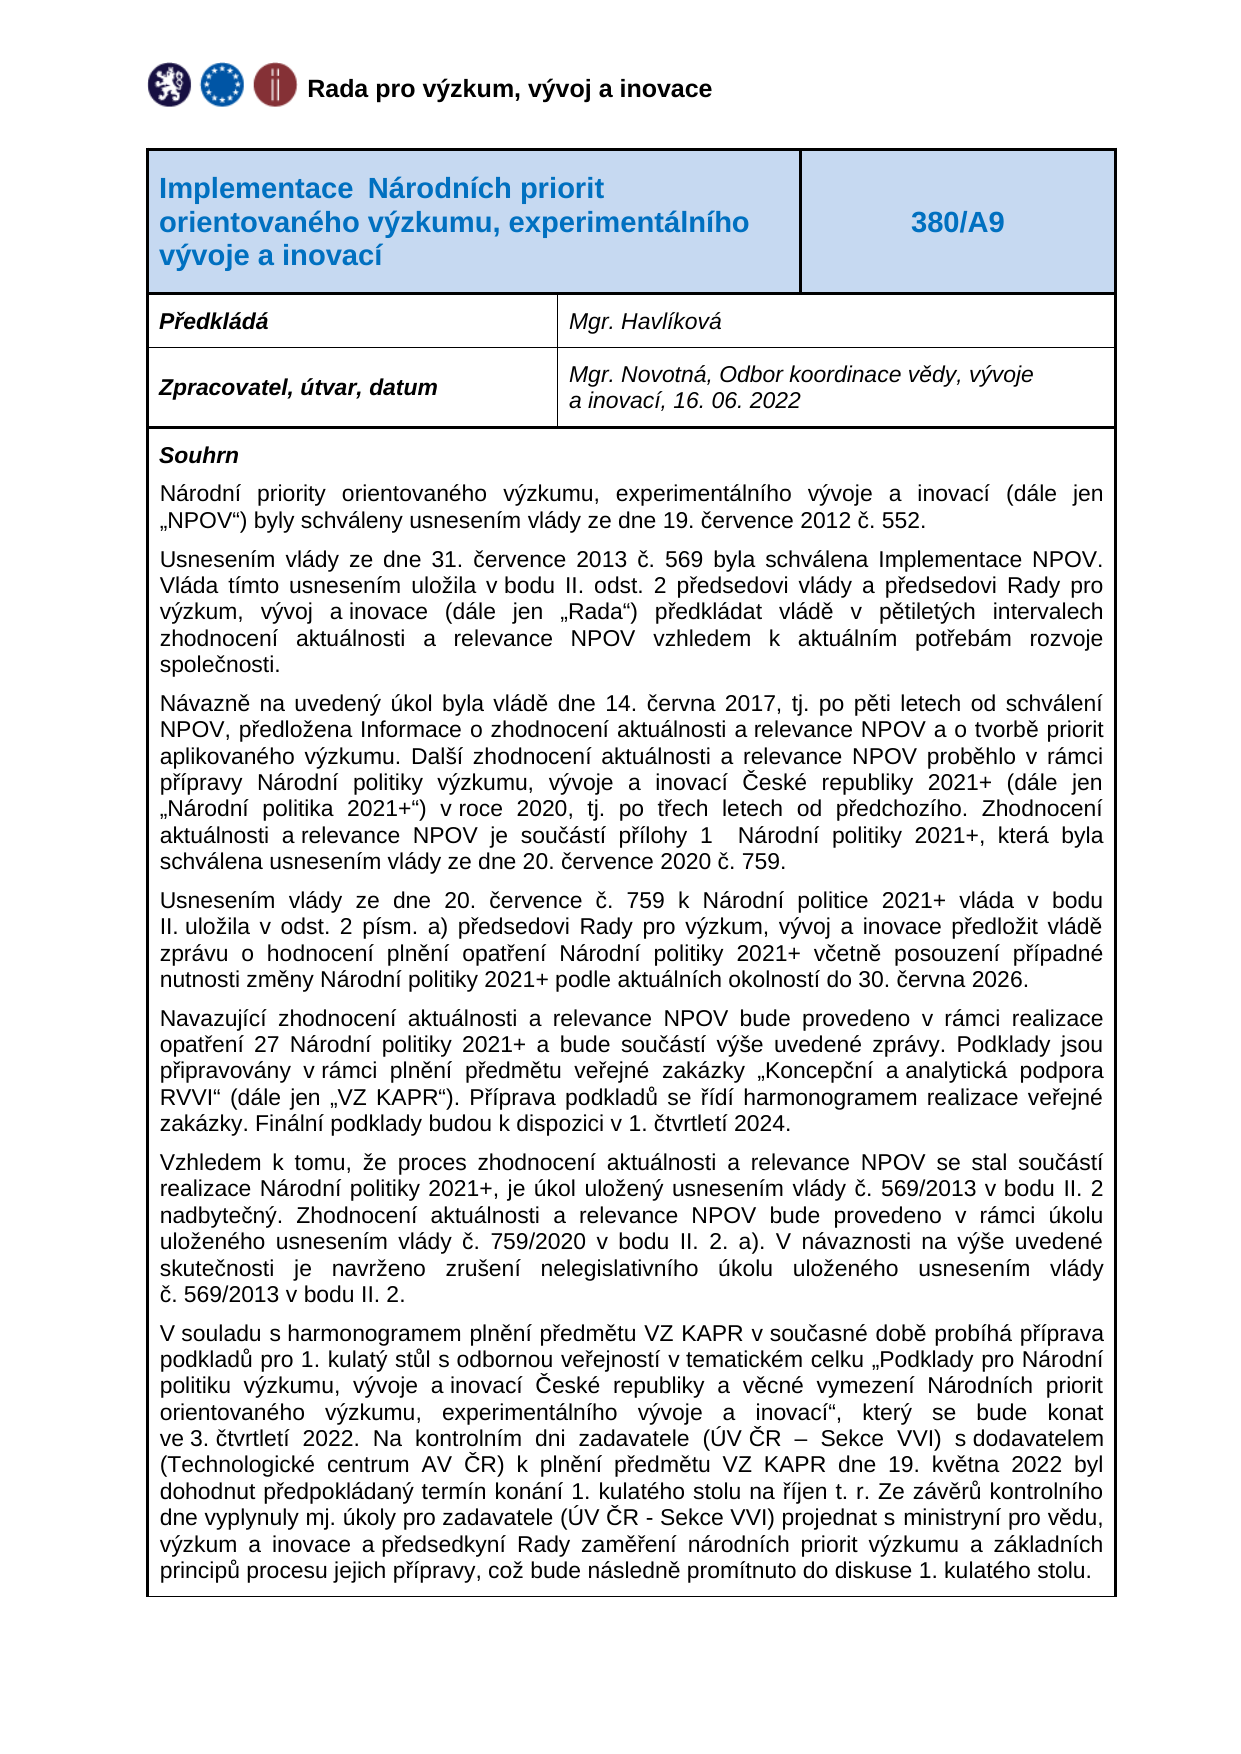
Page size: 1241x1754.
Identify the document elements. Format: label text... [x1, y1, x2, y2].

table_cell Předkládá [149, 295, 557, 347]
table_header 380/A9 [802, 151, 1114, 292]
table_cell Souhrn Národní priority orientovaného výzkumu, experimentálního vývoje a inovací (dále jen „NPOV“) byly schváleny usnesením vlády ze dne 19. července 2012 č. 552. Usnesením vlády ze dne 31. července 2013 č. 569 byla schválena Implementace NPOV. Vláda tímto usnesením uložila v bodu II. odst. 2 předsedovi vlády a předsedovi Rady pro výzkum, vývoj a inovace (dále jen „Rada“) předkládat vládě v pětiletých intervalech zhodnocení aktuálnosti a relevance NPOV vzhledem k aktuálním potřebám rozvoje společnosti. Návazně na uvedený úkol byla vládě dne 14. června 2017, tj. po pěti letech od schválení NPOV, předložena Informace o zhodnocení aktuálnosti a relevance NPOV a o tvorbě priorit aplikovaného výzkumu. Další zhodnocení aktuálnosti a relevance NPOV proběhlo v rámci přípravy Národní politiky výzkumu, vývoje a inovací České republiky 2021+ (dále jen „Národní politika 2021+“) v roce 2020, tj. po třech letech od předchozího. Zhodnocení aktuálnosti a relevance NPOV je součástí přílohy 1 Národní politiky 2021+, která byla schválena usnesením vlády ze dne 20. července 2020 č. 759. Usnesením vlády ze dne 20. července č. 759 k Národní politice 2021+ vláda v bodu II. uložila v odst. 2 písm. a) předsedovi Rady pro výzkum, vývoj a inovace předložit vládě zprávu o hodnocení plnění opatření Národní politiky 2021+ včetně posouzení případné nutnosti změny Národní politiky 2021+ podle aktuálních okolností do 30. června 2026. Navazující zhodnocení aktuálnosti a relevance NPOV bude provedeno v rámci realizace opatření 27 Národní politiky 2021+ a bude součástí výše uvedené zprávy. Podklady jsou připravovány v rámci plnění předmětu veřejné zakázky „Koncepční a analytická podpora RVVI“ (dále jen „VZ KAPR“). Příprava podkladů se řídí harmonogramem realizace veřejné zakázky. Finální podklady budou k dispozici v 1. čtvrtletí 2024. Vzhledem k tomu, že proces zhodnocení aktuálnosti a relevance NPOV se stal součástí realizace Národní politiky 2021+, je úkol uložený usnesením vlády č. 569/2013 v bodu II. 2 nadbytečný. Zhodnocení aktuálnosti a relevance NPOV bude provedeno v rámci úkolu uloženého usnesením vlády č. 759/2020 v bodu II. 2. a). V návaznosti na výše uvedené skutečnosti je navrženo zrušení nelegislativního úkolu uloženého usnesením vlády č. 569/2013 v bodu II. 2. V souladu s harmonogramem plnění předmětu VZ KAPR v současné době probíhá příprava podkladů pro 1. kulatý stůl s odbornou veřejností v tematickém celku „Podklady pro Národní politiku výzkumu, vývoje a inovací České republiky a věcné vymezení Národních priorit orientovaného výzkumu, experimentálního vývoje a inovací“, který se bude konat ve 3. čtvrtletí 2022. Na kontrolním dni zadavatele (ÚV ČR – Sekce VVI) s dodavatelem (Technologické centrum AV ČR) k plnění předmětu VZ KAPR dne 19. května 2022 byl dohodnut předpokládaný termín konání 1. kulatého stolu na říjen t. r. Ze závěrů kontrolního dne vyplynuly mj. úkoly pro zadavatele (ÚV ČR - Sekce VVI) projednat s ministryní pro vědu, výzkum a inovace a předsedkyní Rady zaměření národních priorit výzkumu a základních principů procesu jejich přípravy, což bude následně promítnuto do diskuse 1. kulatého stolu. [149, 429, 1114, 1596]
picture [147, 62, 298, 108]
table_cell Mgr. Novotná, Odbor koordinace vědy, vývoje a inovací, 16. 06. 2022 [558, 348, 1114, 426]
table_header Implementace Národních priorit orientovaného výzkumu, experimentálního vývoje a inovací [149, 151, 799, 292]
table_cell Zpracovatel, útvar, datum [149, 348, 557, 426]
table_cell Mgr. Havlíková [558, 295, 1114, 347]
